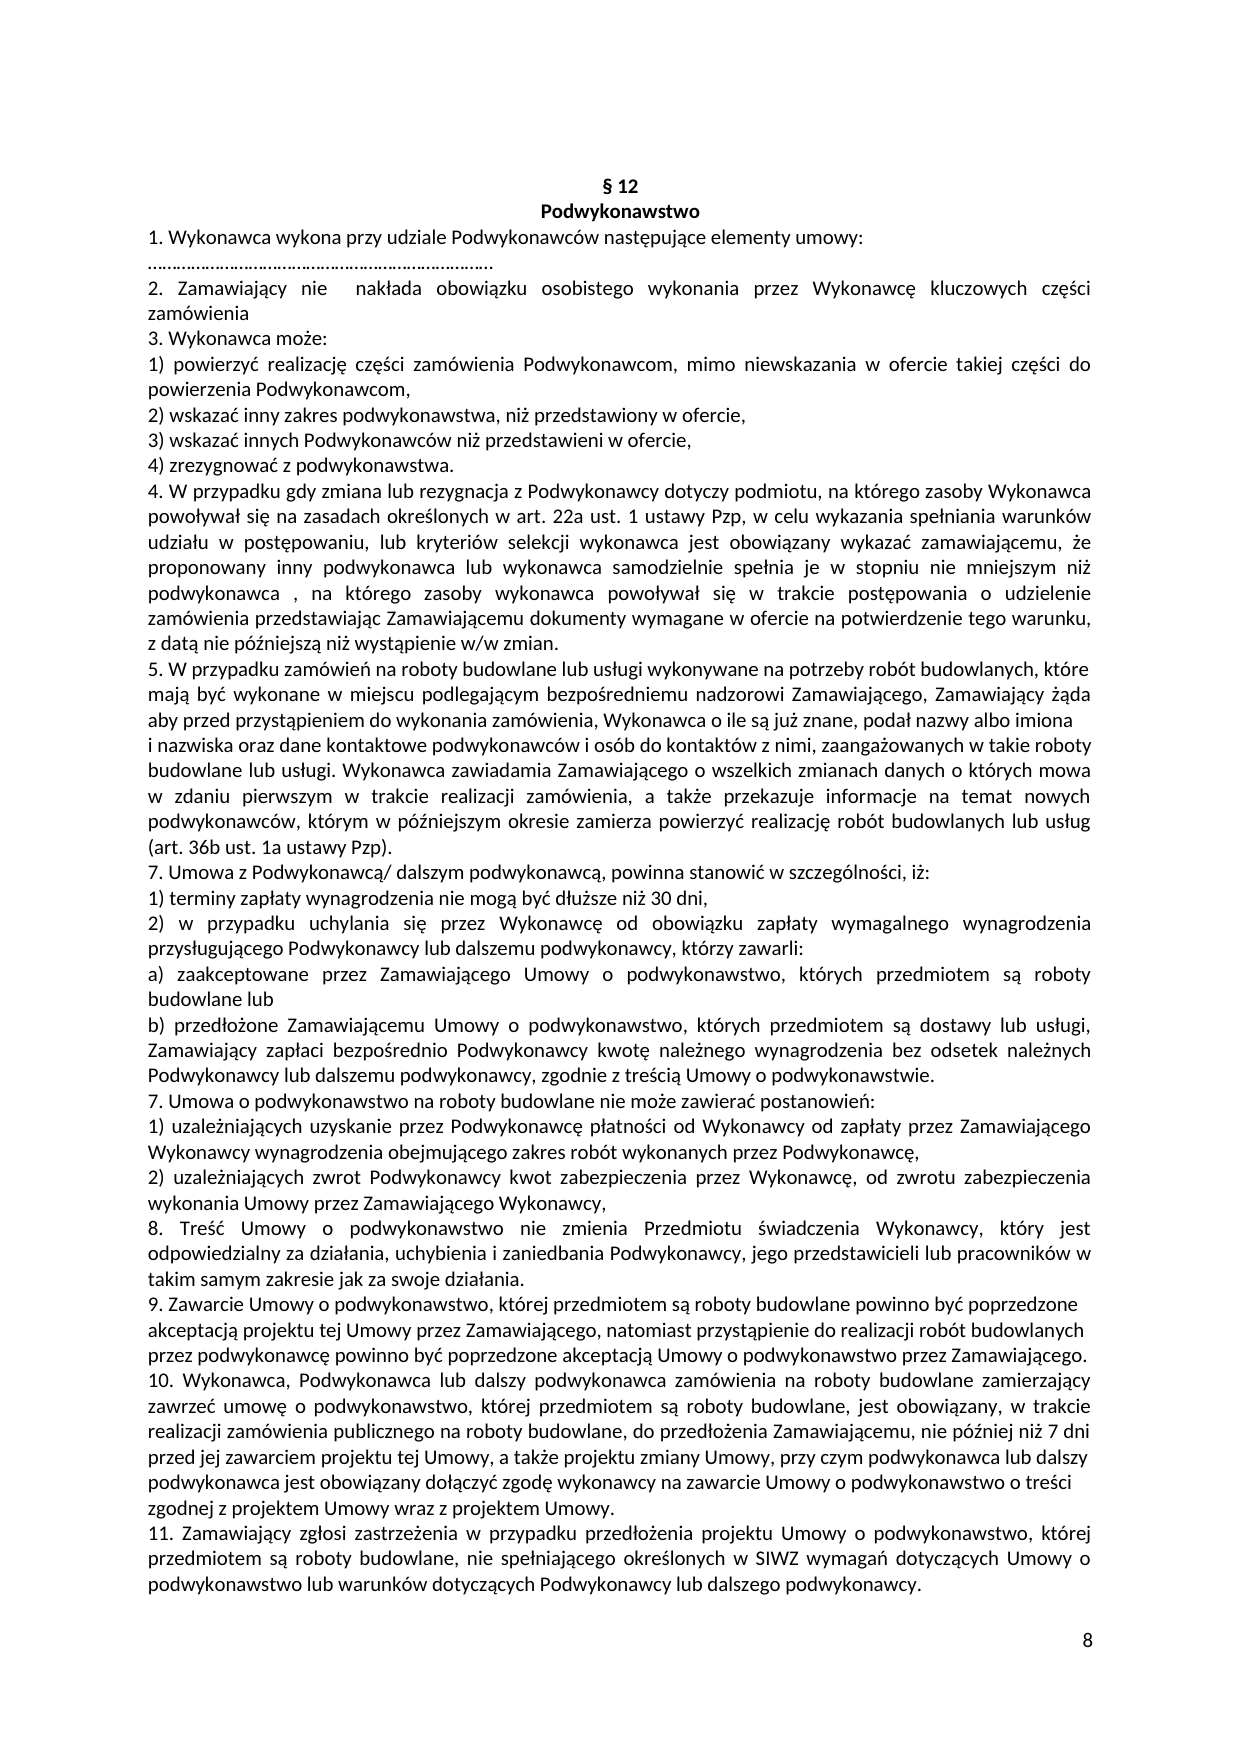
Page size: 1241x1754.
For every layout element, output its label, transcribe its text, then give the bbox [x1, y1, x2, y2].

text ……………………………………………………………… [148, 249, 1093, 275]
text 9. Zawarcie Umowy o podwykonawstwo, której przedmiotem są roboty budowlane powinno być poprzedzone [148, 1291, 1093, 1317]
text § 12 [148, 173, 1093, 198]
text 4) zrezygnować z podwykonawstwa. [148, 453, 1093, 478]
text 8. Treść Umowy o podwykonawstwo nie zmienia Przedmiotu świadczenia Wykonawcy, który jest odpowiedzialny za działania, uchybienia i zaniedbania Podwykonawcy, jego przedstawicieli lub pracowników w takim samym zakresie jak za swoje działania. [148, 1215, 1093, 1291]
text i nazwiska oraz dane kontaktowe podwykonawców i osób do kontaktów z nimi, zaangażowanych w takie roboty budowlane lub usługi. Wykonawca zawiadamia Zamawiającego o wszelkich zmianach danych o których mowa w zdaniu pierwszym w trakcie realizacji zamówienia, a także przekazuje informacje na temat nowych podwykonawców, którym w późniejszym okresie zamierza powierzyć realizację robót budowlanych lub usług (art. 36b ust. 1a ustawy Pzp). [148, 732, 1093, 859]
text 1) terminy zapłaty wynagrodzenia nie mogą być dłuższe niż 30 dni, [148, 885, 1093, 910]
text 2) uzależniających zwrot Podwykonawcy kwot zabezpieczenia przez Wykonawcę, od zwrotu zabezpieczenia wykonania Umowy przez Zamawiającego Wykonawcy, [148, 1164, 1093, 1215]
text 1) uzależniających uzyskanie przez Podwykonawcę płatności od Wykonawcy od zapłaty przez Zamawiającego Wykonawcy wynagrodzenia obejmującego zakres robót wykonanych przez Podwykonawcę, [148, 1113, 1093, 1164]
text 7. Umowa o podwykonawstwo na roboty budowlane nie może zawierać postanowień: [148, 1088, 1093, 1113]
text 11. Zamawiający zgłosi zastrzeżenia w przypadku przedłożenia projektu Umowy o podwykonawstwo, której przedmiotem są roboty budowlane, nie spełniającego określonych w SIWZ wymagań dotyczących Umowy o podwykonawstwo lub warunków dotyczących Podwykonawcy lub dalszego podwykonawcy. [148, 1520, 1093, 1596]
text a) zaakceptowane przez Zamawiającego Umowy o podwykonawstwo, których przedmiotem są roboty budowlane lub [148, 961, 1093, 1012]
text akceptacją projektu tej Umowy przez Zamawiającego, natomiast przystąpienie do realizacji robót budowlanych [148, 1317, 1093, 1342]
text przez podwykonawcę powinno być poprzedzone akceptacją Umowy o podwykonawstwo przez Zamawiającego. [148, 1342, 1093, 1368]
text podwykonawca jest obowiązany dołączyć zgodę wykonawcy na zawarcie Umowy o podwykonawstwo o treści [148, 1469, 1093, 1495]
text 2) wskazać inny zakres podwykonawstwa, niż przedstawiony w ofercie, [148, 402, 1093, 427]
text 3) wskazać innych Podwykonawców niż przedstawieni w ofercie, [148, 427, 1093, 453]
text 3. Wykonawca może: [148, 326, 1093, 351]
text 1) powierzyć realizację części zamówienia Podwykonawcom, mimo niewskazania w ofercie takiej części do powierzenia Podwykonawcom, [148, 351, 1093, 402]
text 1. Wykonawca wykona przy udziale Podwykonawców następujące elementy umowy: [148, 224, 1093, 249]
text Podwykonawstwo [148, 198, 1093, 224]
text 2. Zamawiający nie nakłada obowiązku osobistego wykonania przez Wykonawcę kluczowych części zamówienia [148, 275, 1093, 326]
text 10. Wykonawca, Podwykonawca lub dalszy podwykonawca zamówienia na roboty budowlane zamierzający zawrzeć umowę o podwykonawstwo, której przedmiotem są roboty budowlane, jest obowiązany, w trakcie realizacji zamówienia publicznego na roboty budowlane, do przedłożenia Zamawiającemu, nie później niż 7 dni przed jej zawarciem projektu tej Umowy, a także projektu zmiany Umowy, przy czym podwykonawca lub dalszy [148, 1368, 1093, 1469]
text mają być wykonane w miejscu podlegającym bezpośredniemu nadzorowi Zamawiającego, Zamawiający żąda aby przed przystąpieniem do wykonania zamówienia, Wykonawca o ile są już znane, podał nazwy albo imiona [148, 681, 1093, 732]
text 2) w przypadku uchylania się przez Wykonawcę od obowiązku zapłaty wymagalnego wynagrodzenia przysługującego Podwykonawcy lub dalszemu podwykonawcy, którzy zawarli: [148, 910, 1093, 961]
text b) przedłożone Zamawiającemu Umowy o podwykonawstwo, których przedmiotem są dostawy lub usługi, Zamawiający zapłaci bezpośrednio Podwykonawcy kwotę należnego wynagrodzenia bez odsetek należnych Podwykonawcy lub dalszemu podwykonawcy, zgodnie z treścią Umowy o podwykonawstwie. [148, 1012, 1093, 1088]
text zgodnej z projektem Umowy wraz z projektem Umowy. [148, 1495, 1093, 1520]
text 4. W przypadku gdy zmiana lub rezygnacja z Podwykonawcy dotyczy podmiotu, na którego zasoby Wykonawca powoływał się na zasadach określonych w art. 22a ust. 1 ustawy Pzp, w celu wykazania spełniania warunków udziału w postępowaniu, lub kryteriów selekcji wykonawca jest obowiązany wykazać zamawiającemu, że proponowany inny podwykonawca lub wykonawca samodzielnie spełnia je w stopniu nie mniejszym niż podwykonawca , na którego zasoby wykonawca powoływał się w trakcie postępowania o udzielenie zamówienia przedstawiając Zamawiającemu dokumenty wymagane w ofercie na potwierdzenie tego warunku, z datą nie późniejszą niż wystąpienie w/w zmian. [148, 478, 1093, 656]
text 7. Umowa z Podwykonawcą/ dalszym podwykonawcą, powinna stanowić w szczególności, iż: [148, 859, 1093, 885]
text 5. W przypadku zamówień na roboty budowlane lub usługi wykonywane na potrzeby robót budowlanych, które [148, 656, 1093, 681]
